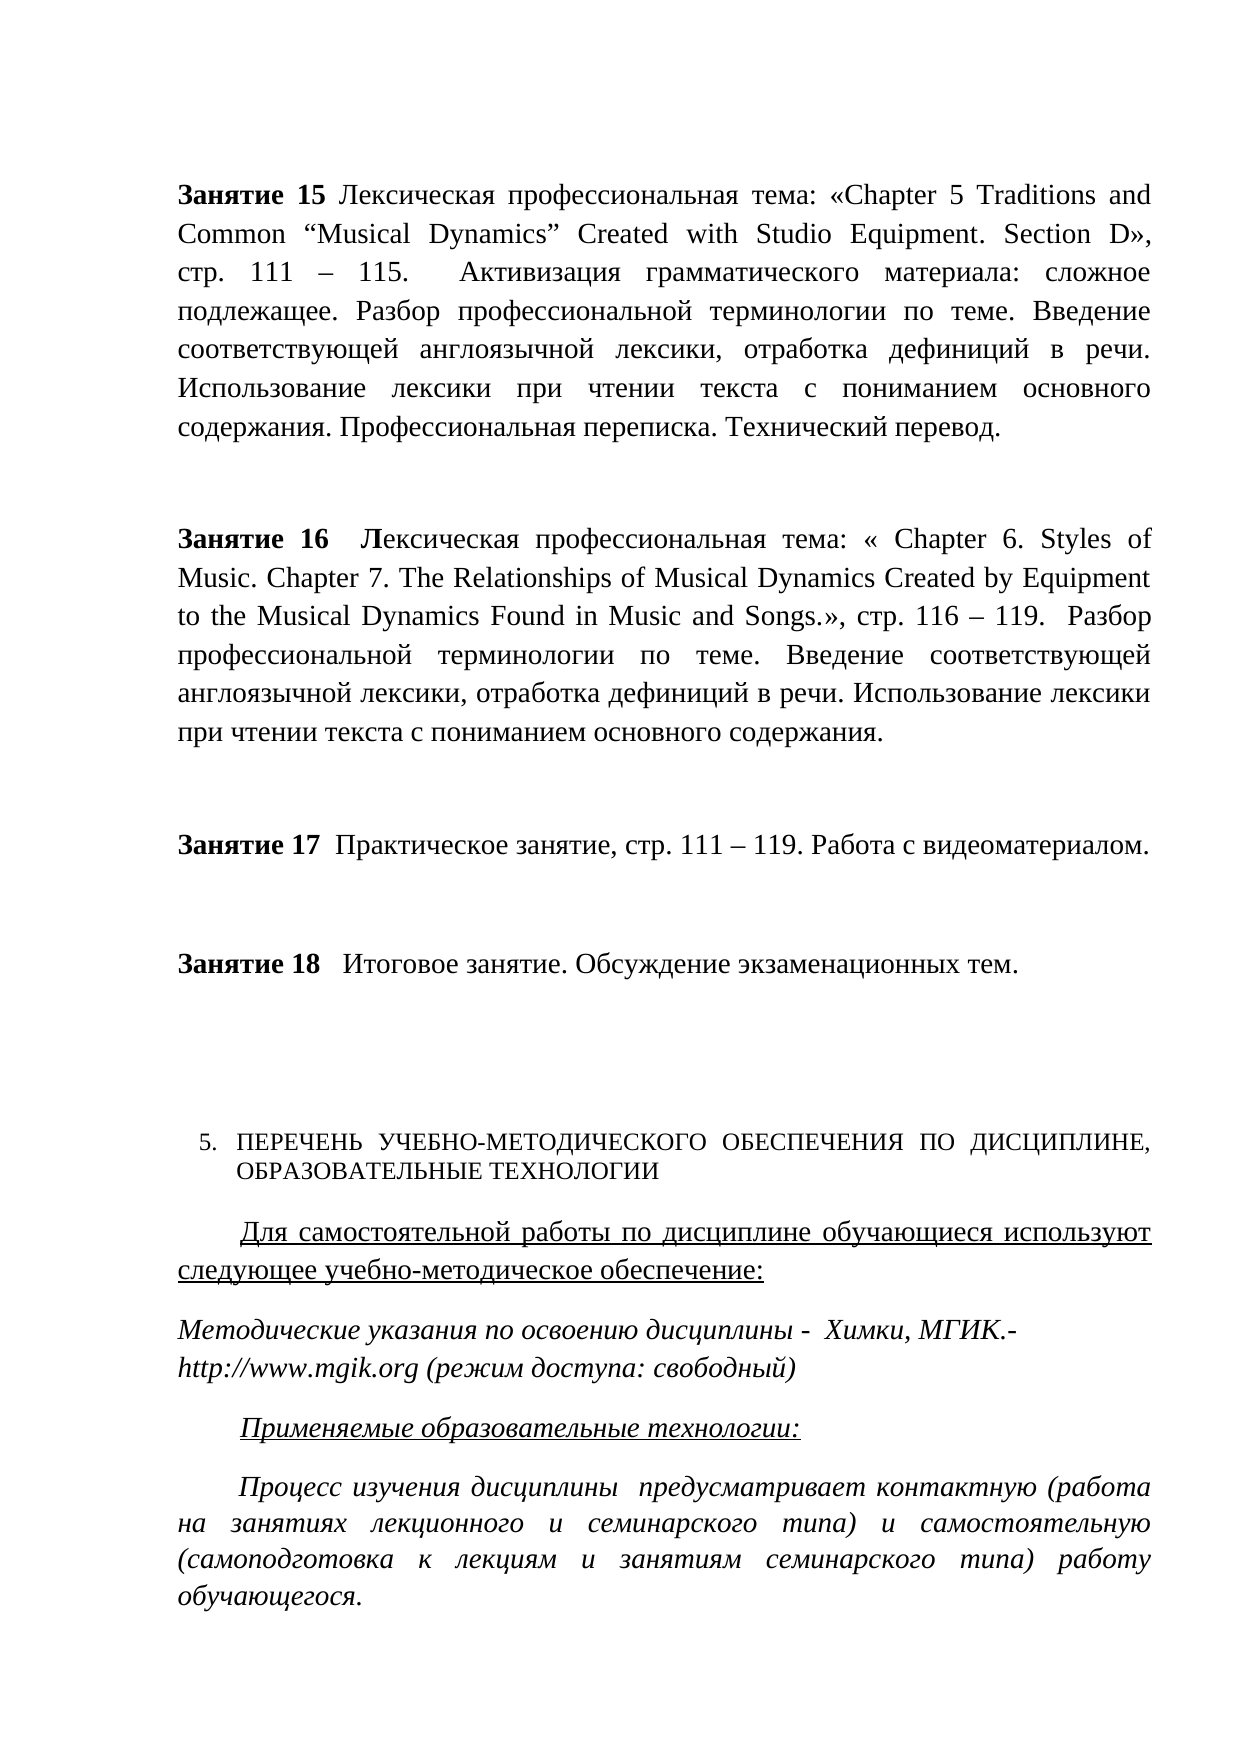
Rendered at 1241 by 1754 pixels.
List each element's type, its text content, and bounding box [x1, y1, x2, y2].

text Применяемые образовательные технологии: [177, 1410, 1152, 1443]
subtitle ПЕРЕЧЕНЬ УЧЕБНО-МЕТОДИЧЕСКОГО ОБЕСПЕЧЕНИЯ ПО ДИСЦИПЛИНЕ, ОБРАЗОВАТЕЛЬНЫЕ ТЕХНОЛОГИИ [199, 1127, 1152, 1185]
text Занятие 16 Лексическая профессиональная тема: « Chapter 6. Styles of Music. Chapter 7. The Relationships of Musical Dynamics Created by Equipment to the Musical Dynamics Found in Music and Songs.», стр. 116 – 119. Разбор профессиональной терминологии по теме. Введение соответствующей англоязычной лексики, отработка дефиниций в речи. Использование лексики при чтении текста с пониманием основного содержания. [177, 521, 1152, 747]
text Занятие 15 Лексическая профессиональная тема: «Chapter 5 Traditions and Common “Musical Dynamics” Created with Studio Equipment. Section D», стр. 111 – 115. Активизация грамматического материала: сложное подлежащее. Разбор профессиональной терминологии по теме. Введение соответствующей англоязычной лексики, отработка дефиниций в речи. Использование лексики при чтении текста с пониманием основного содержания. Профессиональная переписка. Технический перевод. [177, 177, 1152, 442]
text Занятие 17 Практическое занятие, стр. 111 – 119. Работа с видеоматериалом. [177, 827, 1152, 861]
text Процесс изучения дисциплины предусматривает контактную (работа на занятиях лекционного и семинарского типа) и самостоятельную (самоподготовка к лекциям и занятиям семинарского типа) работу обучающегося. [177, 1469, 1152, 1611]
text Для самостоятельной работы по дисциплине обучающиеся используют следующее учебно-методическое обеспечение: [177, 1214, 1152, 1286]
text Методические указания по освоению дисциплины - Химки, МГИК.- http://www.mgik.org (режим доступа: свободный) [177, 1312, 1152, 1384]
text Занятие 18 Итоговое занятие. Обсуждение экзаменационных тем. [177, 946, 1152, 979]
